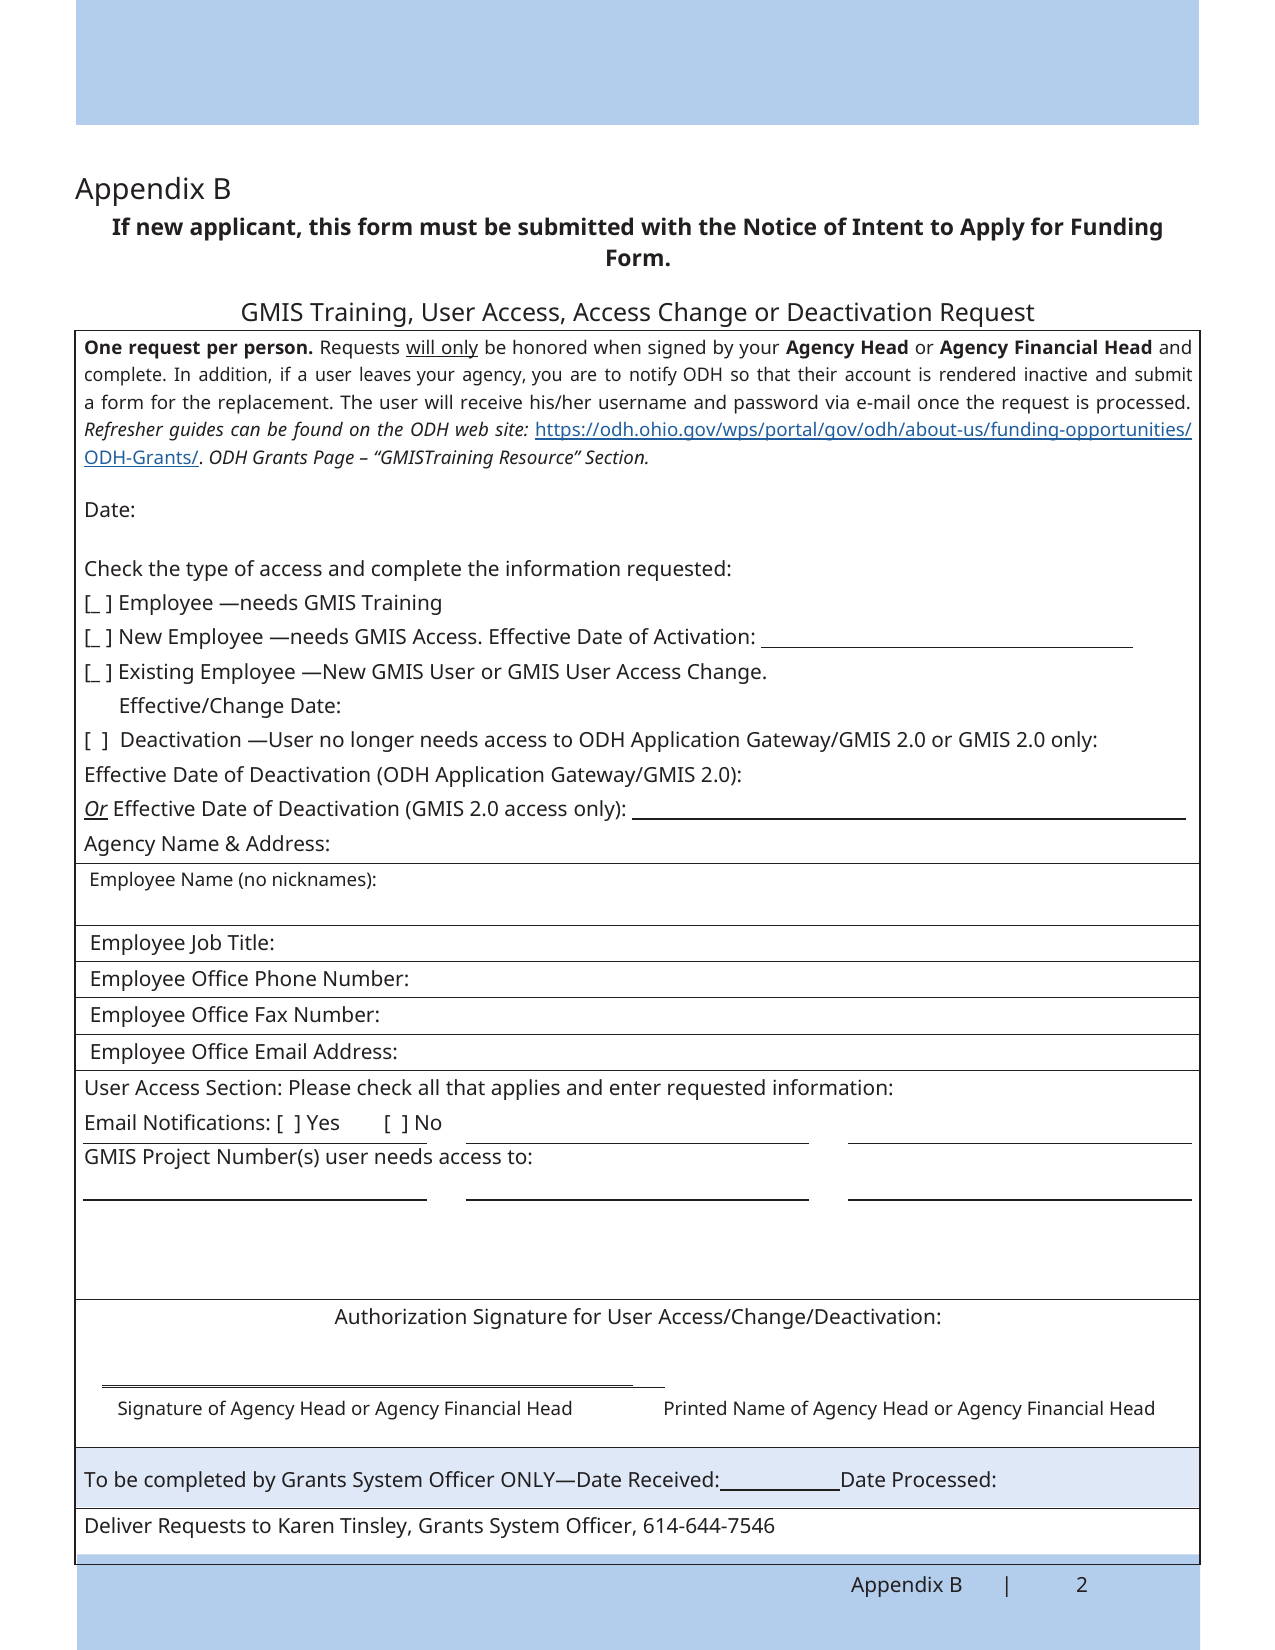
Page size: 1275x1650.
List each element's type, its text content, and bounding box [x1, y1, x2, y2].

table_cell User Access Section: Please check all that applies and enter requested information: Email Notifications: [ ] Yes [ ] No GMIS Project Number(s) user needs access to: [76, 1071, 1199, 1298]
table_cell Employee Office Email Address: [76, 1035, 1199, 1070]
subtitle Appendix B [75, 168, 1212, 208]
table_cell Employee Name (no nicknames): [76, 864, 1199, 924]
table_cell Employee Office Fax Number: [76, 998, 1199, 1033]
table_cell Employee Office Phone Number: [76, 962, 1199, 997]
table_cell To be completed by Grants System Officer ONLY—Date Received: Date Processed: [76, 1448, 1199, 1507]
table_cell Employee Job Title: [76, 926, 1199, 961]
table_header One request per person. Requests will only be honored when signed by your Agency Head or Agency Financial Head and complete. In addition, if a user leaves your agency, you are to notify ODH so that their account is rendered inactive and submit a form for the replacement. The user will receive his/her username and password via e-mail once the request is processed. Refresher guides can be found on the ODH web site: https://odh.ohio.gov/wps/portal/gov/odh/about-us/funding-opportunities/ ODH-Grants/. ODH Grants Page – “GMISTraining Resource” Section. Date: Check the type of access and complete the information requested: [_ ] Employee —needs GMIS Training [_ ] New Employee —needs GMIS Access. Effective Date of Activation: [_ ] Existing Employee —New GMIS User or GMIS User Access Change. Effective/Change Date: [ ] Deactivation —User no longer needs access to ODH Application Gateway/GMIS 2.0 or GMIS 2.0 only: Effective Date of Deactivation (ODH Application Gateway/GMIS 2.0): Or Effective Date of Deactivation (GMIS 2.0 access only): Agency Name & Address: [76, 331, 1199, 863]
text If new applicant, this form must be submitted with the Notice of Intent to Apply for Funding Form. [87, 210, 1188, 273]
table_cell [76, 1509, 1199, 1563]
table_cell Authorization Signature for User Access/Change/Deactivation: Signature of Agency Head or Agency Financial Head Printed Name of Agency Head or Agency Financial Head [76, 1300, 1199, 1447]
text GMIS Training, User Access, Access Change or Deactivation Request [62, 294, 1212, 328]
